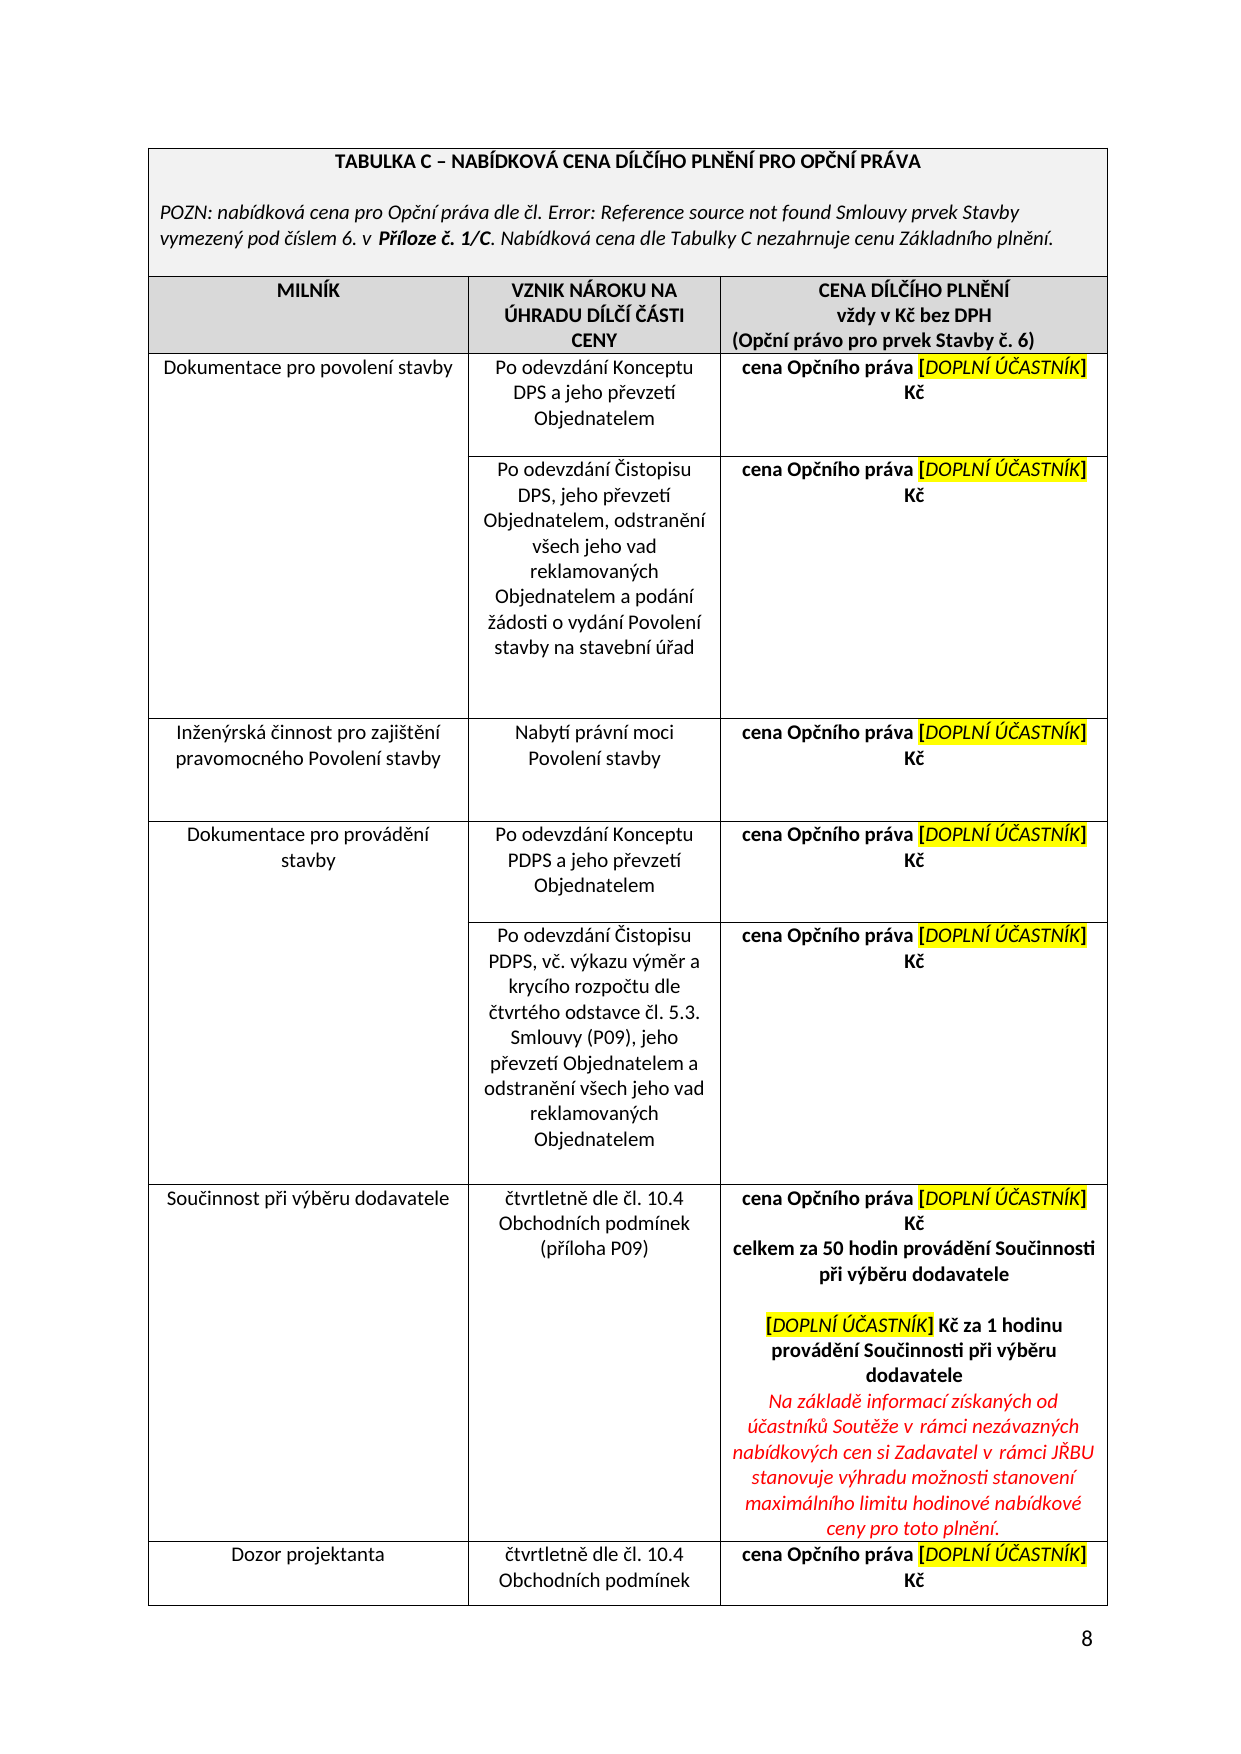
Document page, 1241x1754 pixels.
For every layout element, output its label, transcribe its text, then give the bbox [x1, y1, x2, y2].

table_cell MILNÍK [149, 277, 468, 353]
table_cell CENA DÍLČÍHO PLNĚNÍ vždy v Kč bez DPH (Opční právo pro prvek Stavby č. 6) [721, 277, 1107, 353]
table_cell Po odevzdání Konceptu PDPS a jeho převzetí Objednatelem [469, 822, 720, 922]
table_cell cena Opčního práva [DOPLNÍ ÚČASTNÍK] Kč [721, 457, 1107, 718]
table_cell Inženýrská činnost pro zajištění pravomocného Povolení stavby [149, 719, 468, 821]
table_cell cena Opčního práva [DOPLNÍ ÚČASTNÍK] Kč [721, 822, 1107, 922]
table_cell Po odevzdání Čistopisu PDPS, vč. výkazu výměr a krycího rozpočtu dle čtvrtého odstavce čl. 5.3. Smlouvy (P09), jeho převzetí Objednatelem a odstranění všech jeho vad reklamovaných Objednatelem [469, 923, 720, 1184]
table_cell Dokumentace pro provádění stavby [149, 822, 468, 1184]
table_cell cena Opčního práva [DOPLNÍ ÚČASTNÍK] Kč [721, 719, 1107, 821]
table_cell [469, 1542, 720, 1605]
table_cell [721, 1542, 1107, 1605]
table_cell Součinnost při výběru dodavatele [149, 1185, 468, 1541]
table_cell Nabytí právní moci Povolení stavby [469, 719, 720, 821]
table_cell Po odevzdání Konceptu DPS a jeho převzetí Objednatelem [469, 354, 720, 456]
table_cell cena Opčního práva [DOPLNÍ ÚČASTNÍK] Kč celkem za 50 hodin provádění Součinnosti při výběru dodavatele [DOPLNÍ ÚČASTNÍK] Kč za 1 hodinu provádění Součinnosti při výběru dodavatele Na základě informací získaných od účastníků Soutěže v rámci nezávazných nabídkových cen si Zadavatel v rámci JŘBU stanovuje výhradu možnosti stanovení maximálního limitu hodinové nabídkové ceny pro toto plnění. [721, 1185, 1107, 1541]
table_cell VZNIK NÁROKU NA ÚHRADU DÍLČÍ ČÁSTI CENY [469, 277, 720, 353]
table_cell cena Opčního práva [DOPLNÍ ÚČASTNÍK] Kč [721, 354, 1107, 456]
table_header TABULKA C – NABÍDKOVÁ CENA DÍLČÍHO PLNĚNÍ PRO OPČNÍ PRÁVA POZN: nabídková cena pro Opční práva dle čl. 1.4 Smlouvy prvek Stavby vymezený pod číslem 6. v Příloze č. 1/C. Nabídková cena dle Tabulky C nezahrnuje cenu Základního plnění. [149, 149, 1107, 276]
table_cell čtvrtletně dle čl. 10.4 Obchodních podmínek (příloha P09) [469, 1185, 720, 1541]
table_cell Dokumentace pro povolení stavby [149, 354, 468, 718]
table_cell cena Opčního práva [DOPLNÍ ÚČASTNÍK] Kč [721, 923, 1107, 1184]
table_cell Dozor projektanta [149, 1542, 468, 1605]
table_cell Po odevzdání Čistopisu DPS, jeho převzetí Objednatelem, odstranění všech jeho vad reklamovaných Objednatelem a podání žádosti o vydání Povolení stavby na stavební úřad [469, 457, 720, 718]
